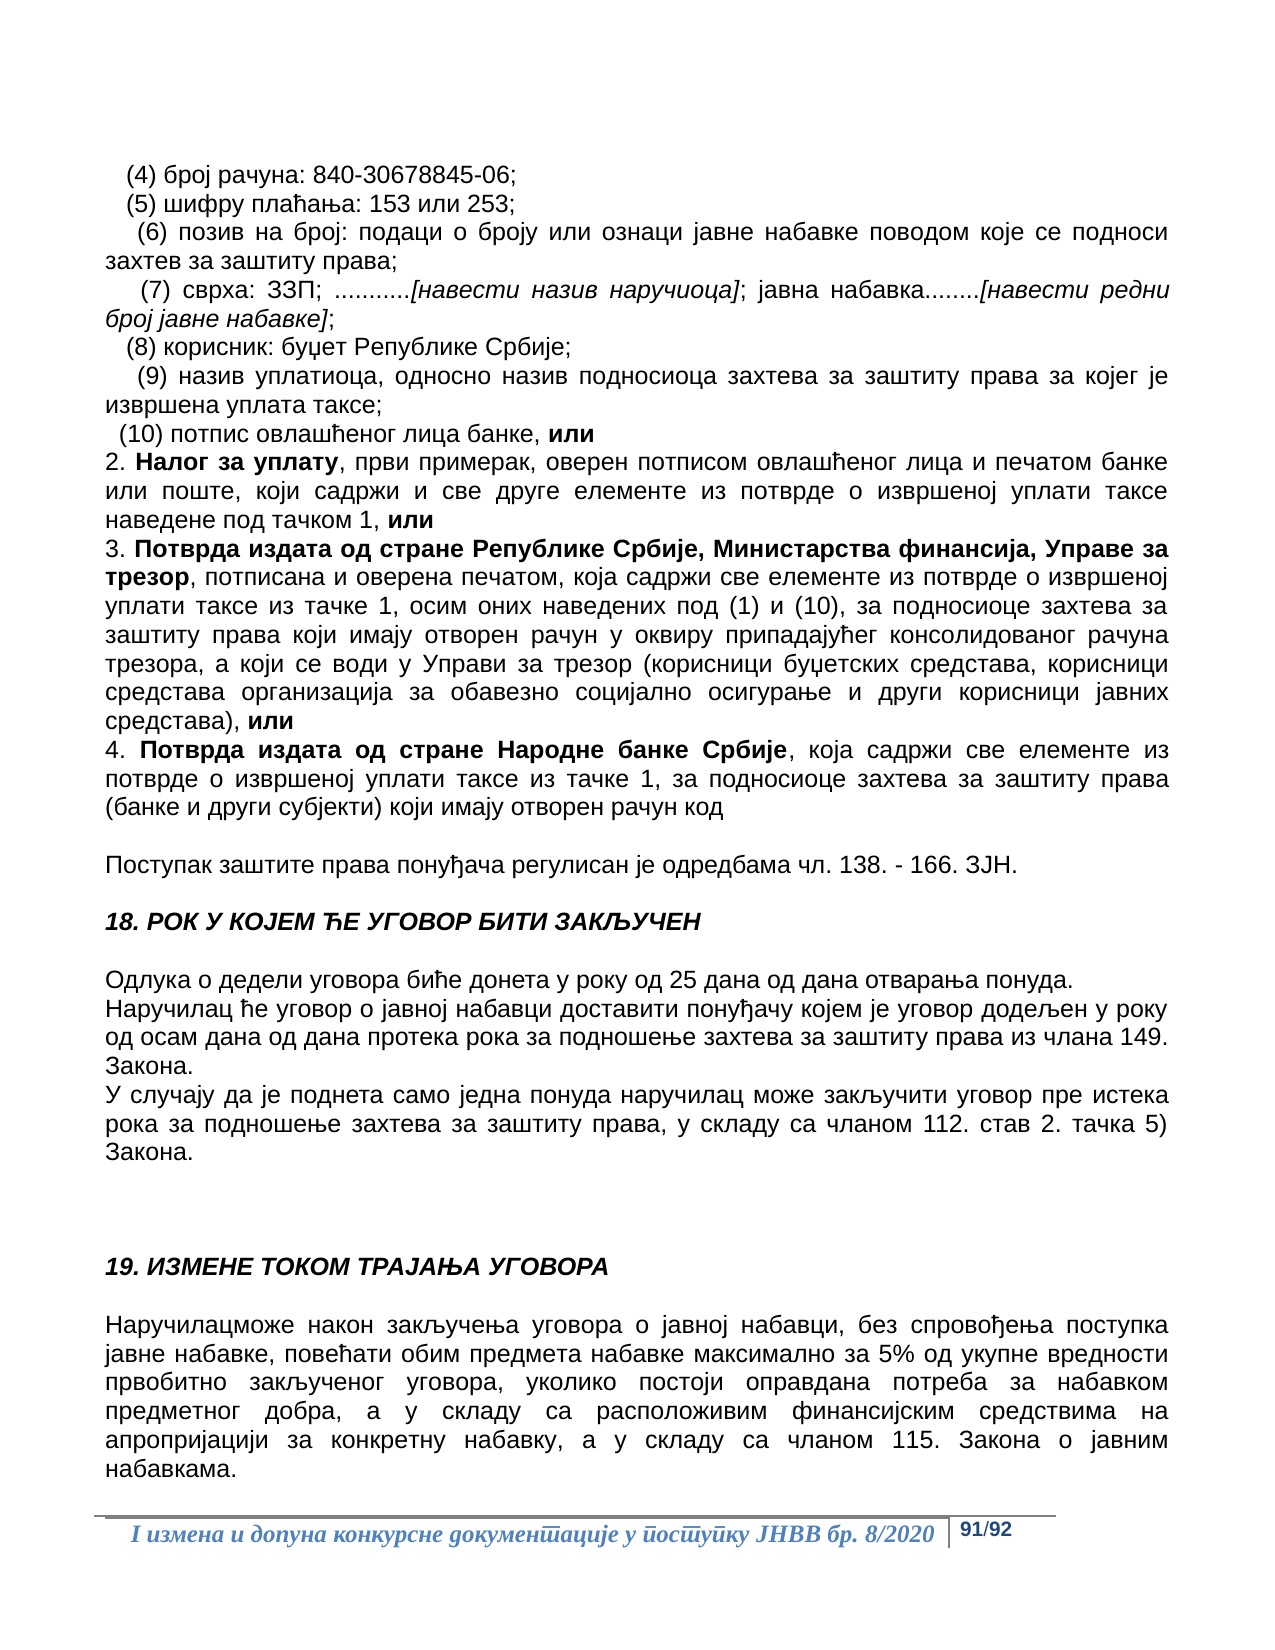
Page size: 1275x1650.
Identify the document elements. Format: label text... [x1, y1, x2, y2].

text 2. Налог за уплату, први примерак, оверен потписом овлашћеног лица и печатом банке или поште, који садржи и све друге елементе из потврде о извршеној уплати таксе наведене под тачком 1, или [105, 447, 1170, 533]
text Поступак заштите права понуђача регулисан је одредбама чл. 138. - 166. ЗЈН. [105, 850, 1170, 878]
text 4. Потврда издата од стране Народне банке Србије, која садржи све елементе из потврде о извршеној уплати таксе из тачке 1, за подносиоце захтева за заштиту права (банке и други субјекти) који имају отворен рачун код [105, 735, 1170, 821]
text У случају да је поднета само једна понуда наручилац може закључити уговор пре истека рока за подношење захтева за заштиту права, у складу са чланом 112. став 2. тачка 5) Закона. [105, 1080, 1170, 1166]
text (10) потпис овлашћеног лица банке, или [105, 418, 1170, 447]
text Наручилацможе након закључења уговора о јавној набавци, без спровођења поступка јавне набавке, повећати обим предмета набавке максимално за 5% од укупне вредности првобитно закљученог уговора, уколико постоји оправдана потреба за набавком предметног добра, а у складу са расположивим финансијским средствима на апропријацији за конкретну набавку, а у складу са чланом 115. Закона о јавним набавкама. [105, 1310, 1170, 1482]
text Наручилац ће уговор о јавној набавци доставити понуђачу којем је уговор додељен у року од осам дана од дана протека рока за подношење захтева за заштиту права из члана 149. Закона. [105, 993, 1170, 1080]
text 3. Потврда издата од стране Републике Србије, Министарства финансија, Управе за трезор, потписана и оверена печатом, која садржи све елементе из потврде о извршеној уплати таксе из тачке 1, осим оних наведених под (1) и (10), за подносиоце захтева за заштиту права који имају отворен рачун у оквиру припадајућег консолидованог рачуна трезора, а који се води у Управи за трезор (корисници буџетских средстава, корисници средстава организација за обавезно социјално осигурање и други корисници јавних средстава), или [105, 533, 1170, 735]
text (5) шифру плаћања: 153 или 253; [105, 188, 1170, 217]
text 19. ИЗМЕНЕ ТОКОМ ТРАЈАЊА УГОВОРА [105, 1252, 1170, 1281]
text (4) број рачуна: 840-30678845-06; [105, 160, 1170, 188]
text 18. РОК У КОЈЕМ ЋЕ УГОВОР БИТИ ЗАКЉУЧЕН [105, 907, 1170, 936]
text Одлука о дедели уговора биће донета у року од 25 дана од дана отварања понуда. [105, 965, 1170, 993]
text (6) позив на број: подаци о броју или ознаци јавне набавке поводом које се подноси захтев за заштиту права; [105, 217, 1170, 275]
text (8) корисник: буџет Републике Србије; [105, 332, 1170, 361]
text (7) сврха: ЗЗП; ...........[навести назив наручиоца]; јавна набавка........[навести редни број јавне набавкe]; [105, 275, 1170, 332]
text (9) назив уплатиоца, односно назив подносиоца захтева за заштиту права за којег је извршена уплата таксе; [105, 361, 1170, 418]
